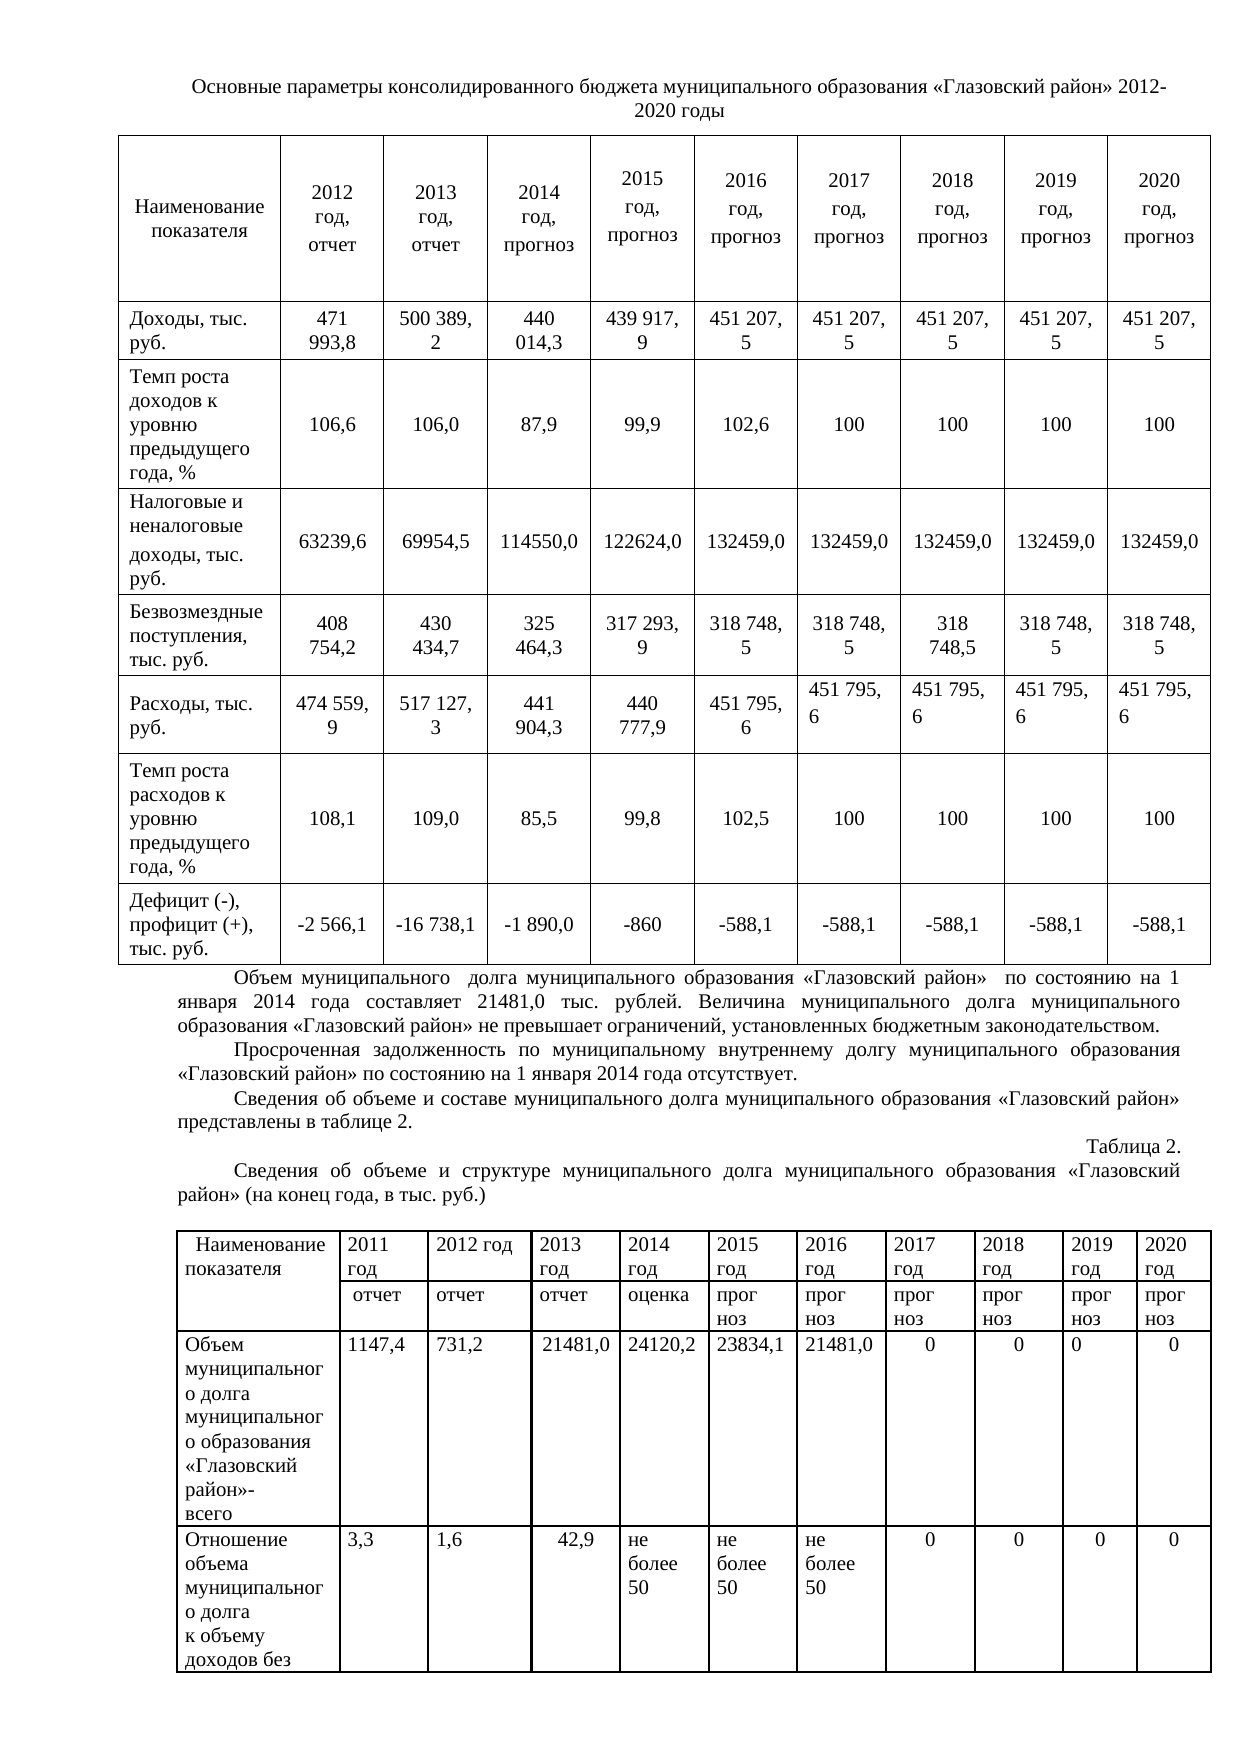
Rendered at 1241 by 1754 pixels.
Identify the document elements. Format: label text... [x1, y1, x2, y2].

text Основные параметры консолидированного бюджета муниципального образования «Глазовский район» 2012-2020 годы [177, 74, 1181, 122]
table_cell Объем муниципального долга муниципального образования «Глазовский район»- всего [178, 1332, 339, 1525]
table_cell 1147,4 [341, 1332, 427, 1525]
table_cell 325 464,3 [488, 595, 590, 675]
table_header 2017 год, прогноз [798, 136, 900, 301]
table_cell 100 [1108, 754, 1210, 882]
table_cell 132459,0 [1108, 489, 1210, 594]
table_header 2016 год [798, 1232, 885, 1280]
table_cell прог ноз [798, 1282, 885, 1330]
table_cell 408 754,2 [281, 595, 383, 675]
table_cell 439 917,9 [591, 302, 694, 358]
table_cell 1,6 [429, 1527, 530, 1671]
table_cell 21481,0 [533, 1332, 619, 1525]
table_cell -16 738,1 [384, 884, 487, 964]
table_header 2012 год, отчет [281, 136, 383, 301]
table_header 2014 год, прогноз [488, 136, 590, 301]
table_cell не более 50 [710, 1527, 796, 1671]
table_cell 0 [1064, 1332, 1136, 1525]
table_cell отчет [341, 1282, 427, 1330]
table_cell 451 795,6 [901, 676, 1004, 753]
table_cell оценка [621, 1282, 708, 1330]
table_cell 0 [976, 1527, 1062, 1671]
table_cell 441 904,3 [488, 676, 590, 753]
table_cell 114550,0 [488, 489, 590, 594]
table_cell прог ноз [1138, 1282, 1210, 1330]
table_header 2018 год, прогноз [901, 136, 1004, 301]
table_cell 318 748,5 [695, 595, 797, 675]
table_cell 318 748,5 [1108, 595, 1210, 675]
table_cell 122624,0 [591, 489, 694, 594]
table_cell Темп роста расходов к уровню предыдущего года, % [119, 754, 280, 882]
table_cell 102,5 [695, 754, 797, 882]
table_cell 318 748,5 [901, 595, 1004, 675]
table_cell прог ноз [710, 1282, 796, 1330]
table_header 2020 год, прогноз [1108, 136, 1210, 301]
table_cell 0 [1138, 1332, 1210, 1525]
table_cell прог ноз [1064, 1282, 1136, 1330]
table_header Наименование показателя [178, 1232, 339, 1330]
table_cell 21481,0 [798, 1332, 885, 1525]
table_cell не более 50 [798, 1527, 885, 1671]
table_cell 451 207,5 [1108, 302, 1210, 358]
table_cell -1 890,0 [488, 884, 590, 964]
table_cell 451 207,5 [695, 302, 797, 358]
text Таблица 2. [177, 1133, 1181, 1158]
table_cell прог ноз [976, 1282, 1062, 1330]
table_header 2012 год [429, 1232, 530, 1280]
table_header 2019 год [1064, 1232, 1136, 1280]
table_cell 471 993,8 [281, 302, 383, 358]
table_cell 318 748,5 [798, 595, 900, 675]
table_cell 0 [1138, 1527, 1210, 1671]
table_cell 451 795,6 [695, 676, 797, 753]
table_cell Темп роста доходов к уровню предыдущего года, % [119, 360, 280, 488]
text Сведения об объеме и составе муниципального долга муниципального образования «Глазовский район» представлены в таблице 2. [177, 1085, 1181, 1133]
table_cell -588,1 [1005, 884, 1107, 964]
table_cell 100 [798, 754, 900, 882]
table_cell Расходы, тыс. руб. [119, 676, 280, 753]
table_cell 451 795,6 [1108, 676, 1210, 753]
table_cell 500 389,2 [384, 302, 487, 358]
table_cell 440 014,3 [488, 302, 590, 358]
table_cell 440 777,9 [591, 676, 694, 753]
table_cell 87,9 [488, 360, 590, 488]
table_cell прог ноз [887, 1282, 974, 1330]
table_cell 451 795,6 [798, 676, 900, 753]
table_cell 132459,0 [695, 489, 797, 594]
table_cell 100 [901, 754, 1004, 882]
table_cell 474 559,9 [281, 676, 383, 753]
table_cell 517 127,3 [384, 676, 487, 753]
table_cell отчет [429, 1282, 530, 1330]
table_cell 451 795,6 [1005, 676, 1107, 753]
table_cell 23834,1 [710, 1332, 796, 1525]
table_cell 317 293,9 [591, 595, 694, 675]
text Сведения об объеме и структуре муниципального долга муниципального образования «Глазовский район» (на конец года, в тыс. руб.) [177, 1158, 1181, 1206]
text Объем муниципального долга муниципального образования «Глазовский район» по состоянию на 1 января 2014 года составляет 21481,0 тыс. рублей. Величина муниципального долга муниципального образования «Глазовский район» не превышает ограничений, установленных бюджетным законодательством. [177, 965, 1181, 1037]
table_cell 42,9 [533, 1527, 619, 1671]
table_header 2017 год [887, 1232, 974, 1280]
table_header 2015 год [710, 1232, 796, 1280]
table_header 2013 год [533, 1232, 619, 1280]
table_cell 85,5 [488, 754, 590, 882]
table_cell 318 748,5 [1005, 595, 1107, 675]
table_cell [178, 1527, 339, 1671]
table_cell 451 207,5 [1005, 302, 1107, 358]
table_header Наименование показателя [119, 136, 280, 301]
table_cell 109,0 [384, 754, 487, 882]
table_cell 0 [976, 1332, 1062, 1525]
table_cell 108,1 [281, 754, 383, 882]
table_cell 100 [1108, 360, 1210, 488]
table_cell Доходы, тыс. руб. [119, 302, 280, 358]
table_cell -588,1 [695, 884, 797, 964]
table_header 2019 год, прогноз [1005, 136, 1107, 301]
table_cell 0 [887, 1527, 974, 1671]
table_cell 100 [1005, 754, 1107, 882]
table_cell 100 [1005, 360, 1107, 488]
text Просроченная задолженность по муниципальному внутреннему долгу муниципального образования «Глазовский район» по состоянию на 1 января 2014 года отсутствует. [177, 1037, 1181, 1085]
table_cell 106,0 [384, 360, 487, 488]
table_header 2011 год [341, 1232, 427, 1280]
table_cell 100 [901, 360, 1004, 488]
table_cell -2 566,1 [281, 884, 383, 964]
table_cell 102,6 [695, 360, 797, 488]
table_cell 3,3 [341, 1527, 427, 1671]
table_cell 24120,2 [621, 1332, 708, 1525]
table_header 2015 год, прогноз [591, 136, 694, 301]
table_header 2018 год [976, 1232, 1062, 1280]
table_cell 451 207,5 [798, 302, 900, 358]
table_cell Дефицит (-), профицит (+), тыс. руб. [119, 884, 280, 964]
table_cell -860 [591, 884, 694, 964]
table_cell 451 207,5 [901, 302, 1004, 358]
table_cell 63239,6 [281, 489, 383, 594]
table_cell 69954,5 [384, 489, 487, 594]
table_header 2020 год [1138, 1232, 1210, 1280]
table_cell 132459,0 [1005, 489, 1107, 594]
table_cell не более 50 [621, 1527, 708, 1671]
table_cell отчет [533, 1282, 619, 1330]
table_cell 100 [798, 360, 900, 488]
table_cell 106,6 [281, 360, 383, 488]
table_cell 132459,0 [901, 489, 1004, 594]
table_header 2016 год, прогноз [695, 136, 797, 301]
table_cell -588,1 [1108, 884, 1210, 964]
table_cell Налоговые и неналоговые доходы, тыс. руб. [119, 489, 280, 594]
table_cell 430 434,7 [384, 595, 487, 675]
table_cell -588,1 [798, 884, 900, 964]
table_cell 99,9 [591, 360, 694, 488]
table_cell 0 [1064, 1527, 1136, 1671]
table_cell 731,2 [429, 1332, 530, 1525]
table_cell Безвозмездные поступления, тыс. руб. [119, 595, 280, 675]
table_cell 132459,0 [798, 489, 900, 594]
table_header 2014 год [621, 1232, 708, 1280]
table_cell -588,1 [901, 884, 1004, 964]
table_header 2013 год, отчет [384, 136, 487, 301]
table_cell 99,8 [591, 754, 694, 882]
table_cell 0 [887, 1332, 974, 1525]
